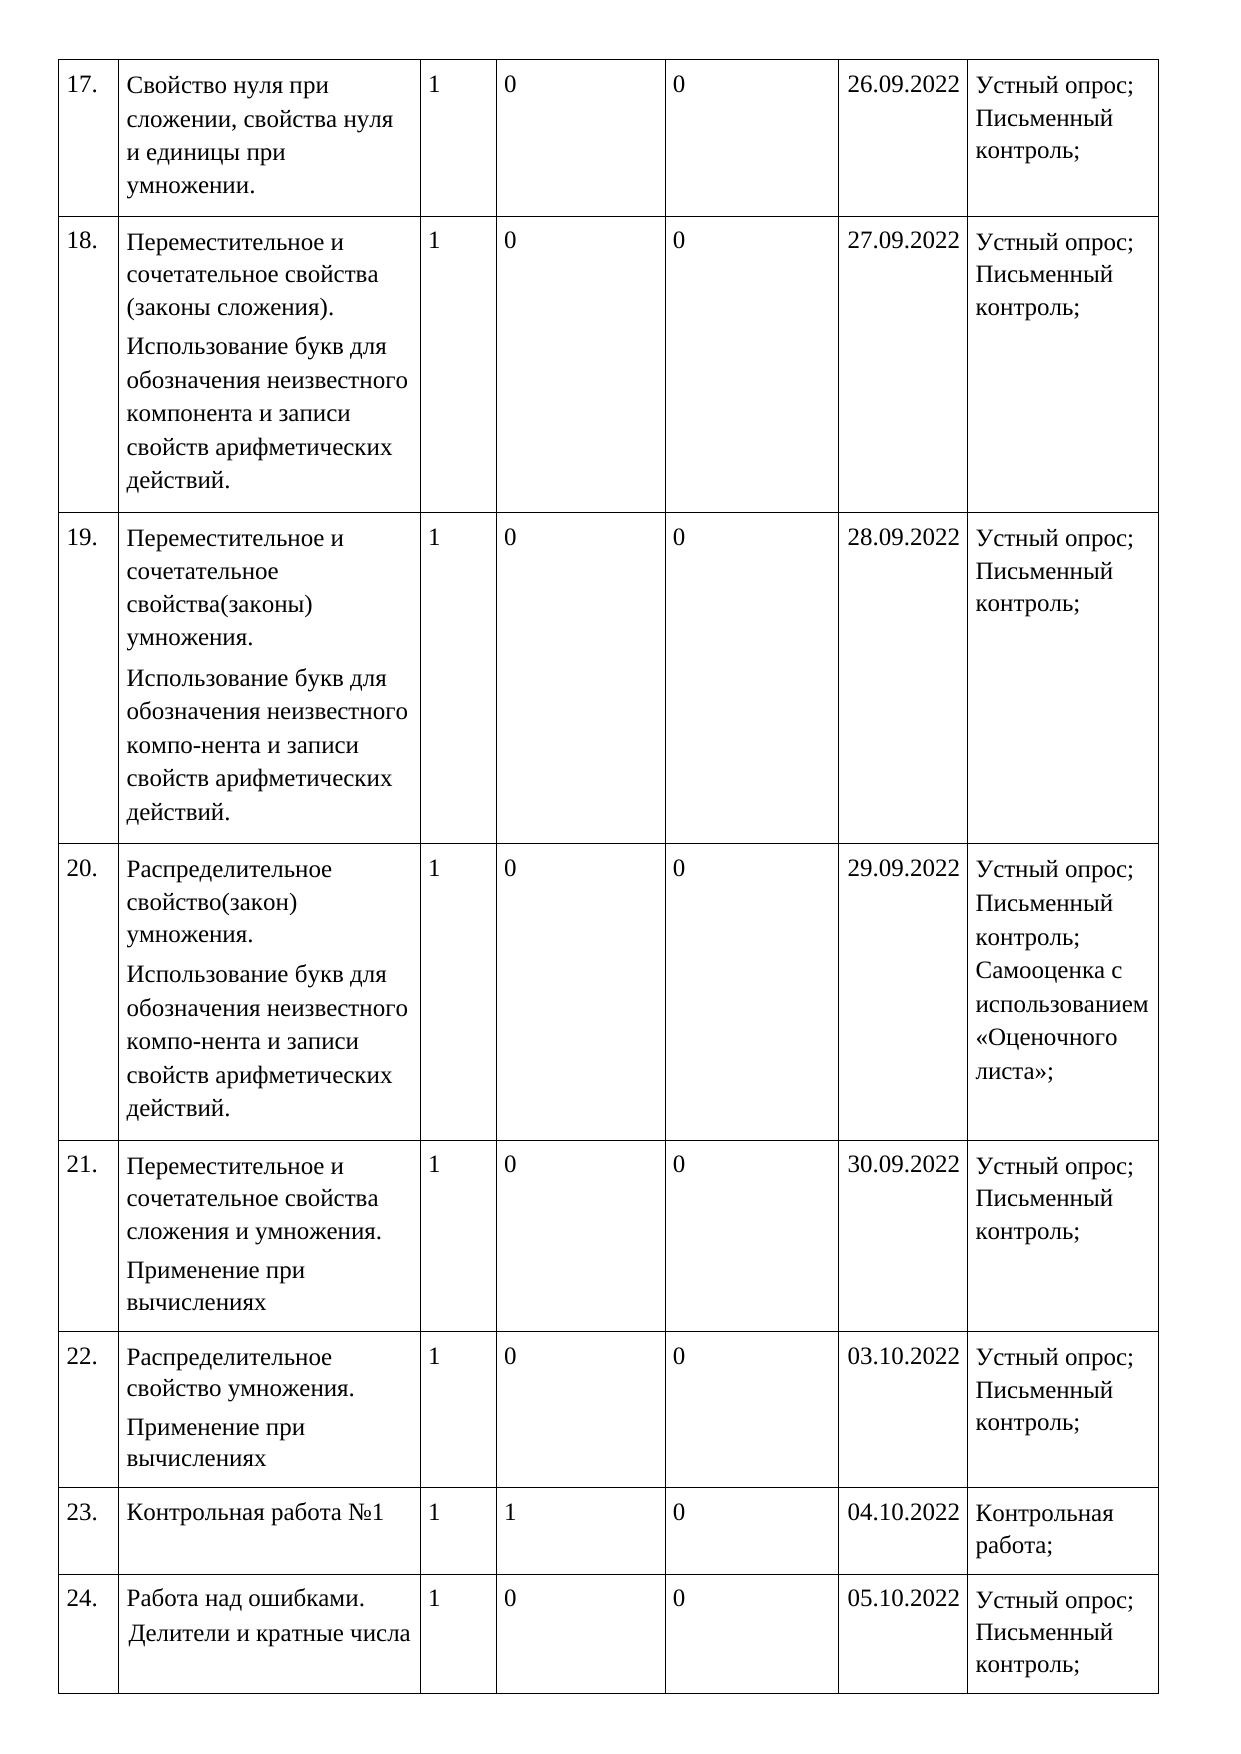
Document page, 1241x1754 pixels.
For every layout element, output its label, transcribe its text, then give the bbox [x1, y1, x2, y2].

table_header Свойство нуля при сложении, свойства нуля и единицы при умножении. [119, 60, 420, 216]
table_cell 0 [497, 217, 665, 512]
table_cell 30.09.2022 [839, 1141, 967, 1331]
table_cell 0 [666, 844, 838, 1139]
table_cell 0 [666, 1332, 838, 1487]
table_cell Устный опрос; Письменный контроль; [968, 513, 1158, 843]
table_header 26.09.2022 [839, 60, 967, 216]
table_cell Работа над ошибками. Делители и кратные числа [119, 1575, 420, 1693]
table_cell 22. [59, 1332, 118, 1487]
table_cell 0 [497, 513, 665, 843]
table_cell Переместительное и сочетательное свойства сложения и умножения. Применение при вычислениях [119, 1141, 420, 1331]
table_cell 29.09.2022 [839, 844, 967, 1139]
table_cell 0 [666, 1575, 838, 1693]
table_cell Переместительное и сочетательное свойства (законы сложения). Использование букв для обозначения неизвестного компонента и записи свойств арифметических действий. [119, 217, 420, 512]
table_cell 1 [421, 1575, 496, 1693]
table_cell 0 [497, 1575, 665, 1693]
table_header Устный опрос; Письменный контроль; [968, 60, 1158, 216]
table_header 17. [59, 60, 118, 216]
table_cell 20. [59, 844, 118, 1139]
table_cell 24. [59, 1575, 118, 1693]
table_cell 28.09.2022 [839, 513, 967, 843]
table_cell 1 [421, 1488, 496, 1573]
table_cell 0 [666, 217, 838, 512]
table_cell 0 [666, 513, 838, 843]
table_header 0 [497, 60, 665, 216]
table_cell 04.10.2022 [839, 1488, 967, 1573]
table_cell 1 [421, 217, 496, 512]
table_cell Контрольная работа №1 [119, 1488, 420, 1573]
table_header 0 [666, 60, 838, 216]
table_cell 1 [497, 1488, 665, 1573]
table_cell Распределительное свойство умножения. Применение при вычислениях [119, 1332, 420, 1487]
table_cell 1 [421, 844, 496, 1139]
table_cell 23. [59, 1488, 118, 1573]
table_cell 27.09.2022 [839, 217, 967, 512]
table_cell 0 [497, 844, 665, 1139]
table_cell Распределительное свойство(закон) умножения. Использование букв для обозначения неизвестного компо-нента и записи свойств арифметических действий. [119, 844, 420, 1139]
table_cell 0 [497, 1332, 665, 1487]
table_cell 0 [497, 1141, 665, 1331]
table_cell Контрольная работа; [968, 1488, 1158, 1573]
table_cell 03.10.2022 [839, 1332, 967, 1487]
table_cell Переместительное и сочетательное свойства(законы) умножения. Использование букв для обозначения неизвестного компо-нента и записи свойств арифметических действий. [119, 513, 420, 843]
table_cell Устный опрос; Письменный контроль; [968, 1575, 1158, 1693]
table_cell 1 [421, 513, 496, 843]
table_cell 21. [59, 1141, 118, 1331]
table_cell Устный опрос; Письменный контроль; [968, 1332, 1158, 1487]
table_cell Устный опрос; Письменный контроль; Самооценка с использованием«Оценочного листа»; [968, 844, 1158, 1139]
table_header 1 [421, 60, 496, 216]
table_cell 0 [666, 1141, 838, 1331]
table_cell Устный опрос; Письменный контроль; [968, 1141, 1158, 1331]
table_cell 1 [421, 1332, 496, 1487]
table_cell 1 [421, 1141, 496, 1331]
table_cell 0 [666, 1488, 838, 1573]
table_cell Устный опрос; Письменный контроль; [968, 217, 1158, 512]
table_cell 05.10.2022 [839, 1575, 967, 1693]
table_cell 18. [59, 217, 118, 512]
table_cell 19. [59, 513, 118, 843]
